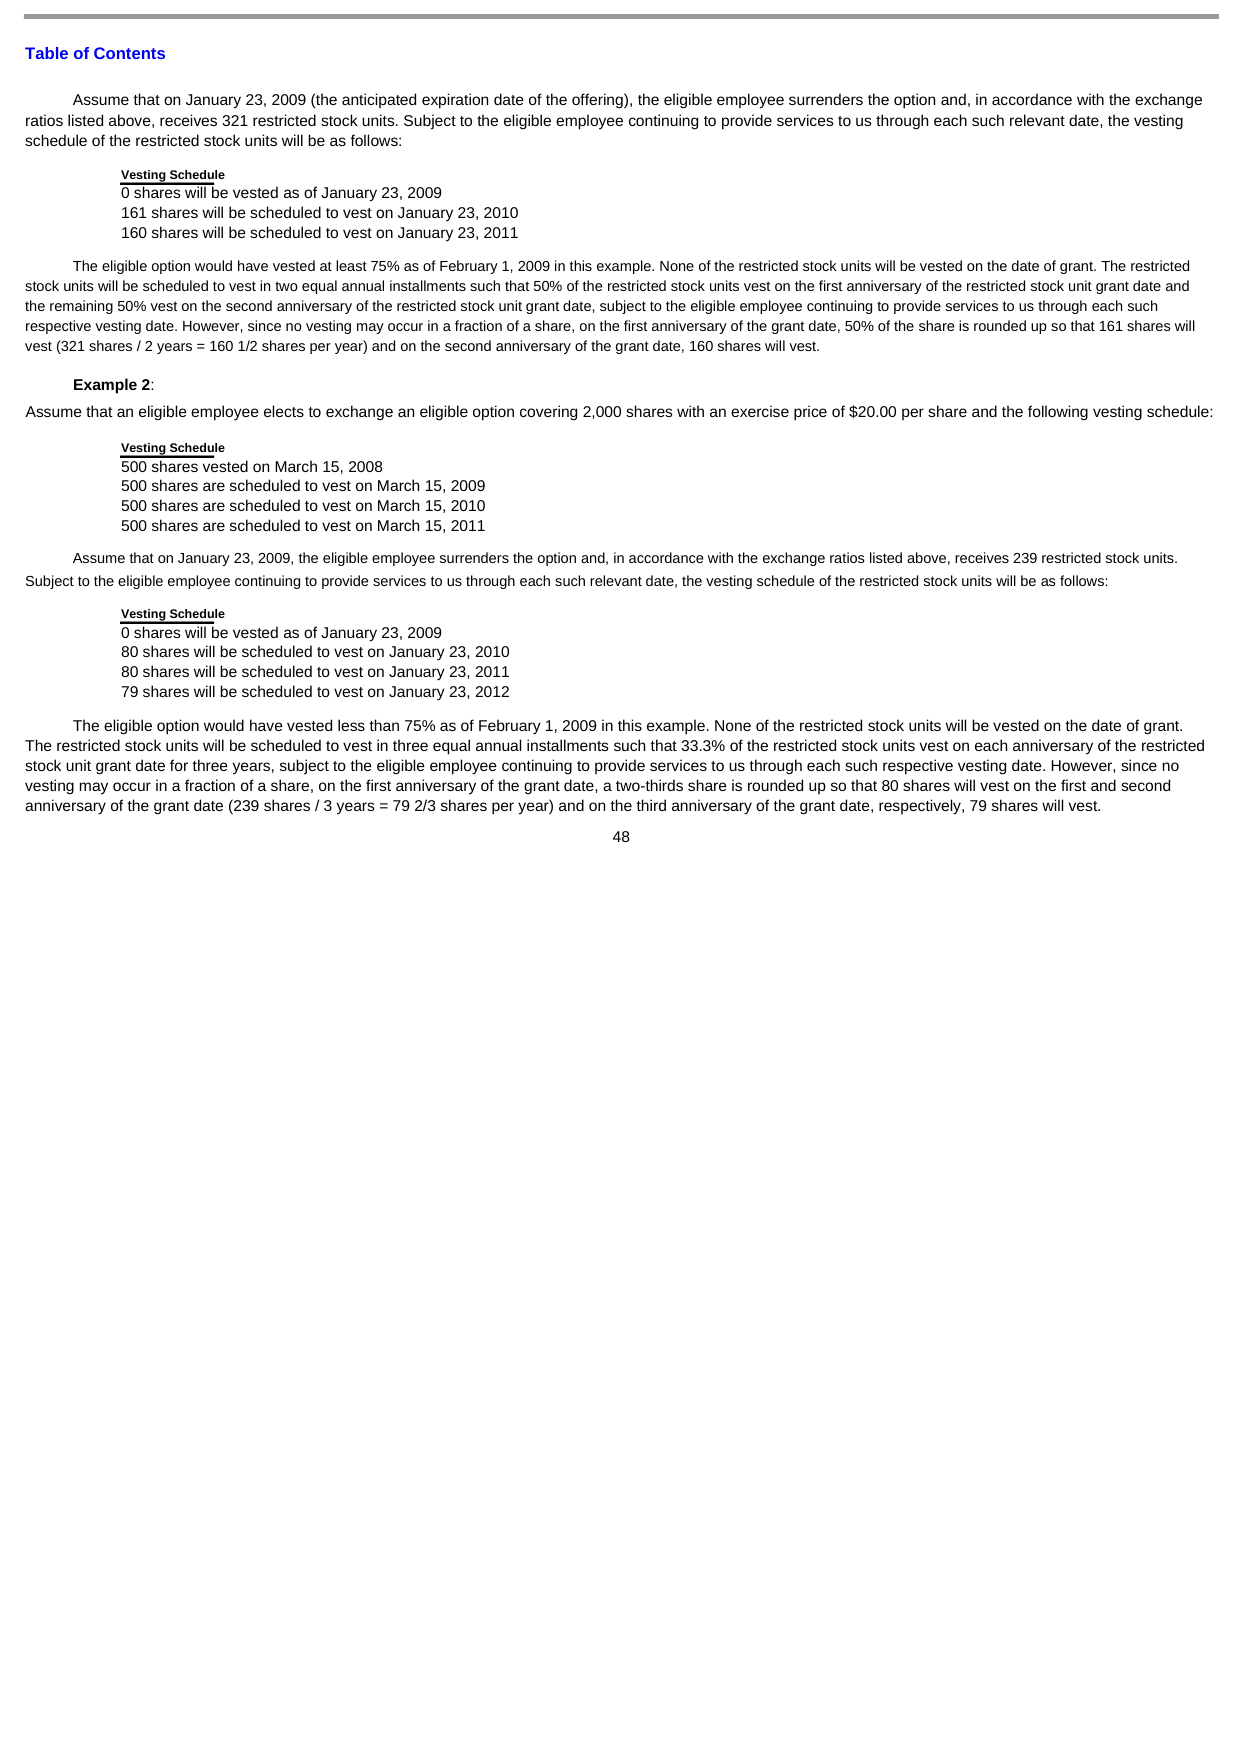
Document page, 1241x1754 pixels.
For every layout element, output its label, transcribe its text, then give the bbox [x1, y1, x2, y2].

text 500 shares are scheduled to vest on March 15, 2009 [121, 477, 1215, 495]
text Vesting Schedule [121, 441, 1215, 455]
text Assume that an eligible employee elects to exchange an eligible option covering 2,000 shares with an exercise price of $20.00 per share and the following vesting schedule: [25, 403, 1215, 421]
text 0 shares will be vested as of January 23, 2009 [121, 623, 1215, 642]
text Assume that on January 23, 2009, the eligible employee surrenders the option and, in accordance with the exchange ratios listed above, receives 239 restricted stock units. Subject to the eligible employee continuing to provide services to us through each such relevant date, the vesting schedule of the restricted stock units will be as follows: [25, 550, 1211, 590]
text 79 shares will be scheduled to vest on January 23, 2012 [121, 683, 1215, 701]
text 0 shares will be vested as of January 23, 2009 [121, 184, 1215, 202]
text 80 shares will be scheduled to vest on January 23, 2011 [121, 663, 1215, 681]
text 500 shares vested on March 15, 2008 [121, 457, 1215, 475]
text 161 shares will be scheduled to vest on January 23, 2010 [121, 204, 1215, 222]
text 80 shares will be scheduled to vest on January 23, 2010 [121, 643, 1215, 661]
text Vesting Schedule [121, 168, 1215, 182]
text Vesting Schedule [121, 607, 1215, 621]
text Table of Contents [25, 43, 1215, 63]
text Example 2: [73, 376, 1215, 394]
text Assume that on January 23, 2009 (the anticipated expiration date of the offering), the eligible employee surrenders the option and, in accordance with the exchange ratios listed above, receives 321 restricted stock units. Subject to the eligible employee continuing to provide services to us through each such relevant date, the vesting schedule of the restricted stock units will be as follows: [25, 91, 1215, 150]
text 160 shares will be scheduled to vest on January 23, 2011 [121, 223, 1215, 241]
text 48 [25, 828, 1217, 846]
text 500 shares are scheduled to vest on March 15, 2010 [121, 497, 1215, 515]
text The eligible option would have vested at least 75% as of February 1, 2009 in this example. None of the restricted stock units will be vested on the date of grant. The restricted stock units will be scheduled to vest in two equal annual installments such that 50% of the restricted stock units vest on the first anniversary of the restricted stock unit grant date and the remaining 50% vest on the second anniversary of the restricted stock unit grant date, subject to the eligible employee continuing to provide services to us through each such respective vesting date. However, since no vesting may occur in a fraction of a share, on the first anniversary of the grant date, 50% of the share is rounded up so that 161 shares will vest (321 shares / 2 years = 160 1/2 shares per year) and on the second anniversary of the grant date, 160 shares will vest. [25, 257, 1205, 355]
picture [23, 14, 1219, 19]
text The eligible option would have vested less than 75% as of February 1, 2009 in this example. None of the restricted stock units will be vested on the date of grant. The restricted stock units will be scheduled to vest in three equal annual installments such that 33.3% of the restricted stock units vest on each anniversary of the restricted stock unit grant date for three years, subject to the eligible employee continuing to provide services to us through each such respective vesting date. However, since no vesting may occur in a fraction of a share, on the first anniversary of the grant date, a two-thirds share is rounded up so that 80 shares will vest on the first and second anniversary of the grant date (239 shares / 3 years = 79 2/3 shares per year) and on the third anniversary of the grant date, respectively, 79 shares will vest. [25, 716, 1213, 815]
text 500 shares are scheduled to vest on March 15, 2011 [121, 516, 1215, 534]
